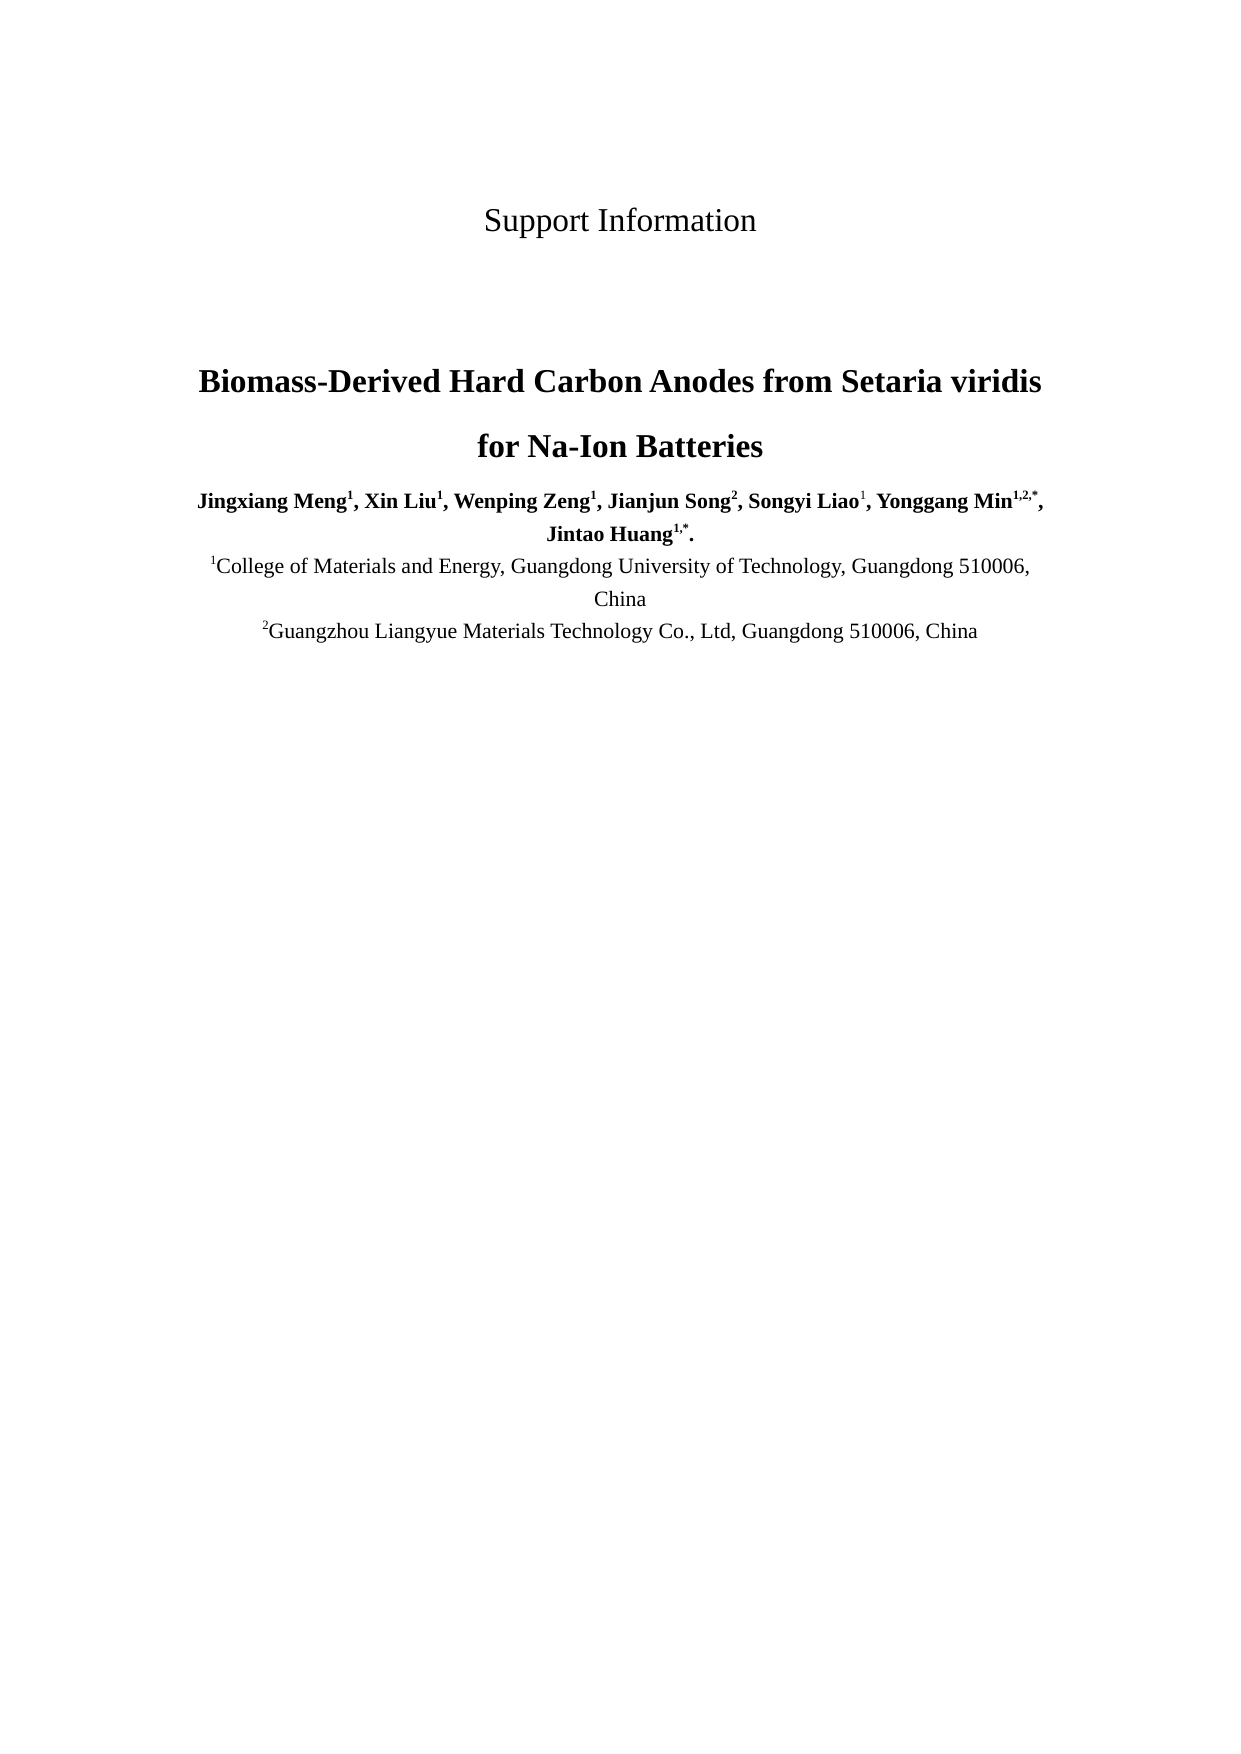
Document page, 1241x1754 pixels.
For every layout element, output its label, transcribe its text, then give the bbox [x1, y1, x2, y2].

text 2Guangzhou Liangyue Materials Technology Co., Ltd, Guangdong 510006, China [187, 614, 1053, 647]
text Jingxiang Meng1, Xin Liu1, Wenping Zeng1, Jianjun Song2, Songyi Liao1, Yonggang Min1,2,*, Jintao Huang1,*. [187, 484, 1053, 549]
text 1College of Materials and Energy, Guangdong University of Technology, Guangdong 510006, China [187, 549, 1053, 614]
title Biomass-Derived Hard Carbon Anodes from Setaria viridis for Na-Ion Batteries [187, 348, 1053, 478]
title Support Information [187, 187, 1053, 252]
